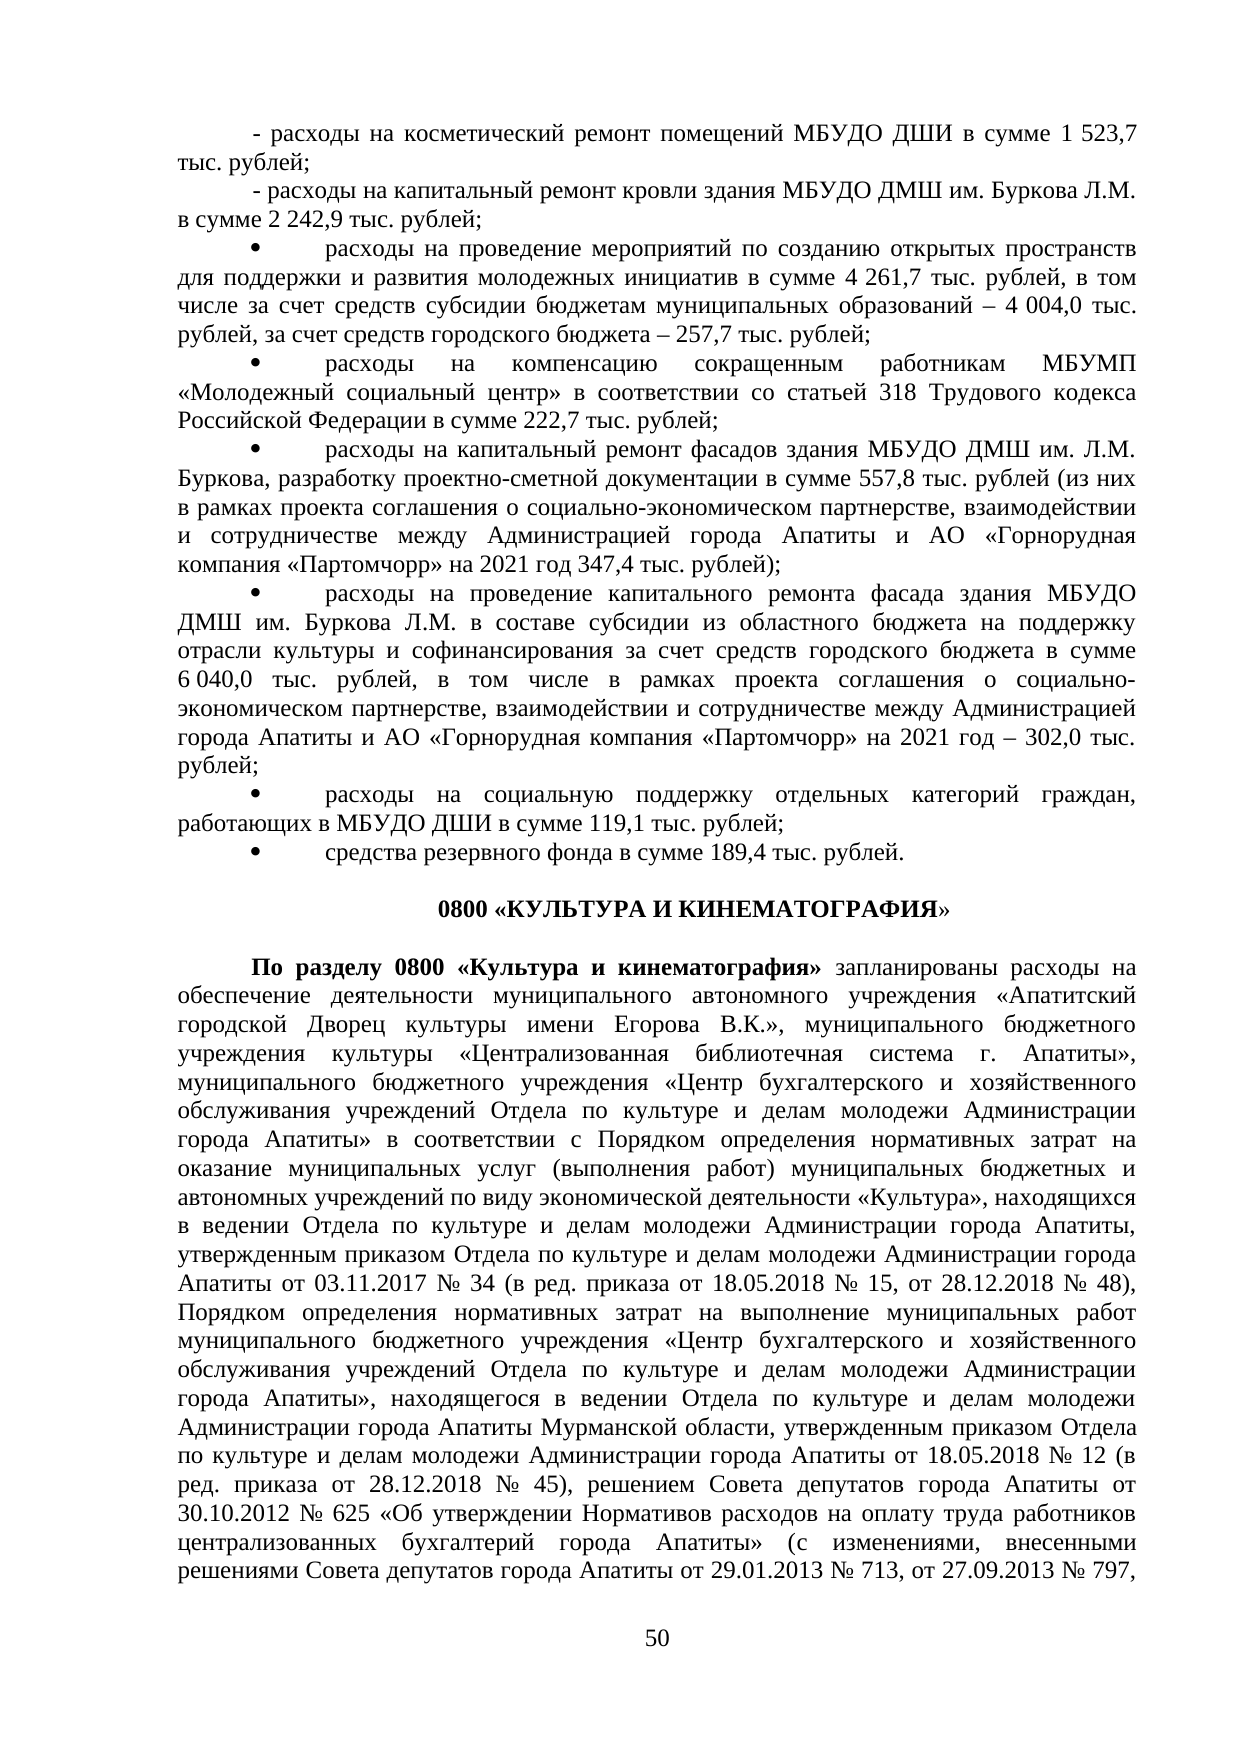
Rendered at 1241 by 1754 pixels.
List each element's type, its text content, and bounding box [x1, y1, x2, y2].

list расходы на капитальный ремонт фасадов здания МБУДО ДМШ им. Л.М. Буркова, разработку проектно-сметной документации в сумме 557,8 тыс. рублей (из них в рамках проекта соглашения о социально-экономическом партнерстве, взаимодействии и сотрудничестве между Администрацией города Апатиты и АО «Горнорудная компания «Партомчорр» на 2021 год 347,4 тыс. рублей); [177, 434, 1137, 578]
list средства резервного фонда в сумме 189,4 тыс. рублей. [177, 837, 1137, 866]
text 0800 «Культура и кинематография» [177, 894, 1137, 923]
text - расходы на косметический ремонт помещений МБУДО ДШИ в сумме 1 523,7 тыс. рублей; [177, 118, 1137, 176]
text - расходы на капитальный ремонт кровли здания МБУДО ДМШ им. Буркова Л.М. в сумме 2 242,9 тыс. рублей; [177, 176, 1137, 233]
list расходы на социальную поддержку отдельных категорий граждан, работающих в МБУДО ДШИ в сумме 119,1 тыс. рублей; [177, 779, 1137, 837]
list расходы на проведение мероприятий по созданию открытых пространств для поддержки и развития молодежных инициатив в сумме 4 261,7 тыс. рублей, в том числе за счет средств субсидии бюджетам муниципальных образований – 4 004,0 тыс. рублей, за счет средств городского бюджета – 257,7 тыс. рублей; [177, 233, 1137, 348]
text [177, 952, 1137, 1584]
list расходы на проведение капитального ремонта фасада здания МБУДО ДМШ им. Буркова Л.М. в составе субсидии из областного бюджета на поддержку отрасли культуры и софинансирования за счет средств городского бюджета в сумме 6 040,0 тыс. рублей, в том числе в рамках проекта соглашения о социально-экономическом партнерстве, взаимодействии и сотрудничестве между Администрацией города Апатиты и АО «Горнорудная компания «Партомчорр» на 2021 год – 302,0 тыс. рублей; [177, 578, 1137, 779]
list расходы на компенсацию сокращенным работникам МБУМП «Молодежный социальный центр» в соответствии со статьей 318 Трудового кодекса Российской Федерации в сумме 222,7 тыс. рублей; [177, 348, 1137, 434]
